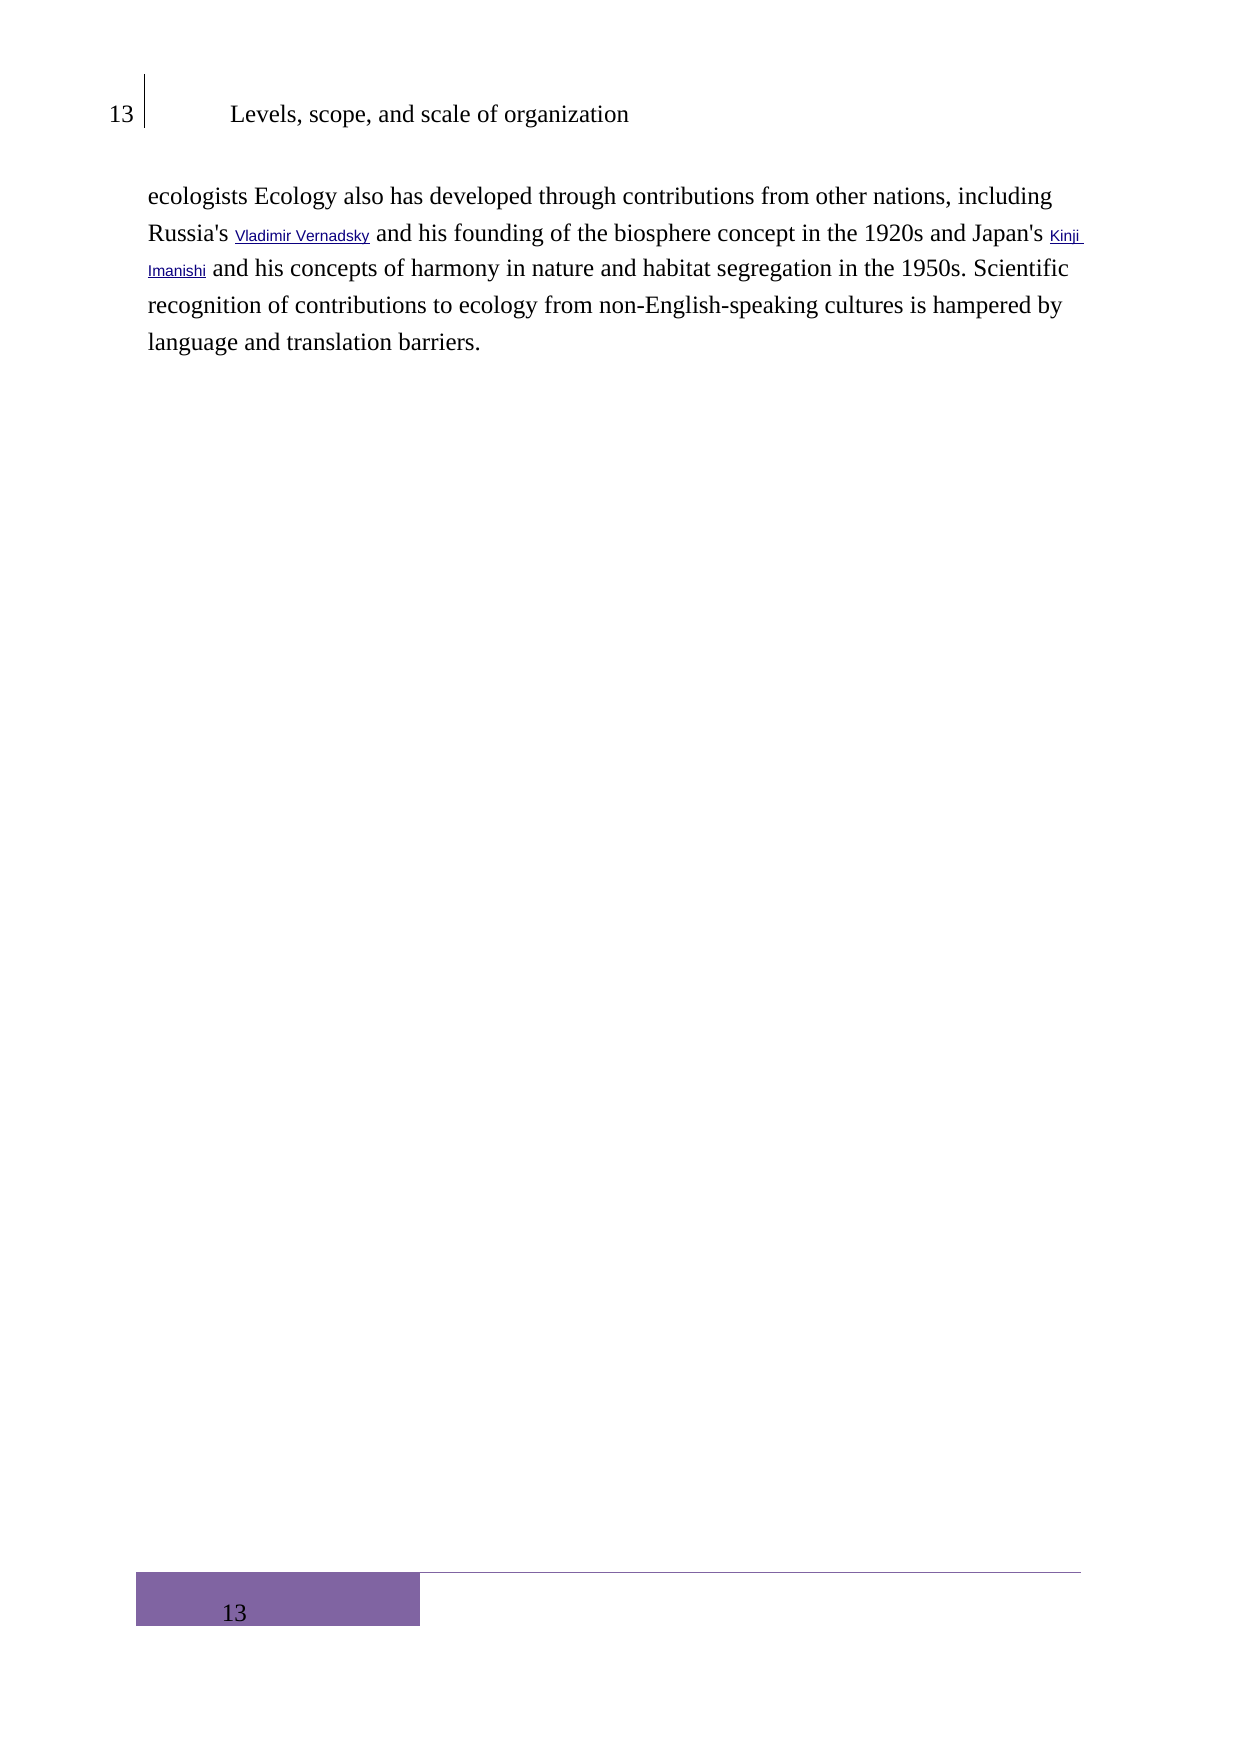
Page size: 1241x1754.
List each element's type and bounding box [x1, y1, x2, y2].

text [148, 181, 1092, 356]
